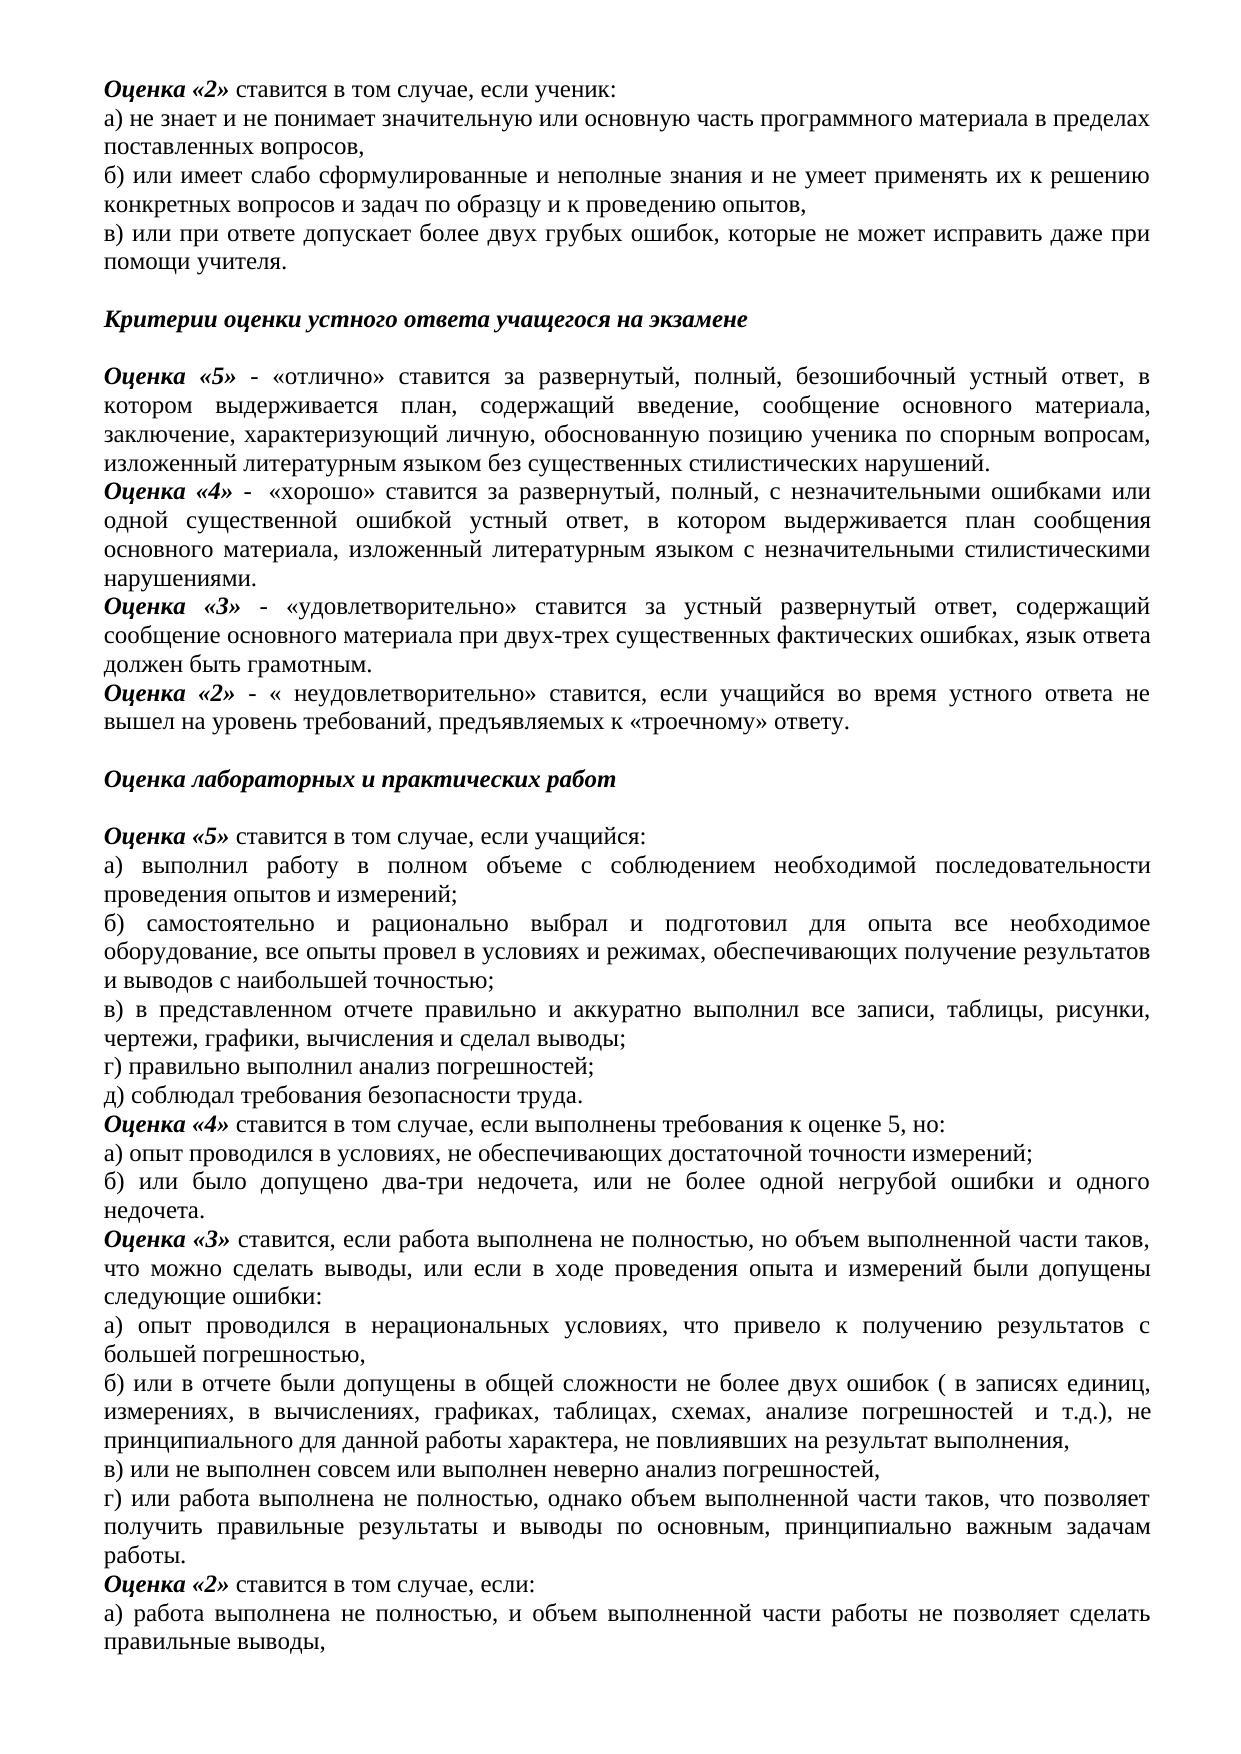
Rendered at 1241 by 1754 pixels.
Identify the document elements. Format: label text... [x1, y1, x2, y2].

text Оценка «2» ставится в том случае, если: [103, 1569, 1152, 1598]
text Критерии оценки устного ответа учащегося на экзамене [103, 304, 1152, 333]
text Оценка «5» ставится в том случае, если учащийся: [103, 821, 1152, 850]
text б) самостоятельно и рационально выбрал и подготовил для опыта все необходимое оборудование, все опыты провел в условиях и режимах, обеспечивающих получение результатов и выводов с наибольшей точностью; [103, 908, 1152, 994]
text Оценка «5» - «отлично» ставится за развернутый, полный, безошибочный устный ответ, в котором выдерживается план, содержащий введение, сообщение основного материала, заключение, характеризующий личную, обоснованную позицию ученика по спорным вопросам, изложенный литературным языком без существенных стилистических нарушений. [103, 361, 1152, 476]
text г) правильно выполнил анализ погрешностей; [103, 1051, 1152, 1080]
text Оценка «4» ставится в том случае, если выполнены требования к оценке 5, но: [103, 1109, 1152, 1138]
text Оценка «2» ставится в том случае, если ученик: [103, 74, 1152, 103]
text а) работа выполнена не полностью, и объем выполненной части работы не позволяет сделать правильные выводы, [103, 1598, 1152, 1655]
text а) опыт проводился в нерациональных условиях, что привело к получению результатов с большей погрешностью, [103, 1310, 1152, 1368]
text д) соблюдал требования безопасности труда. [103, 1080, 1152, 1109]
text Оценка «3» ставится, если работа выполнена не полностью, но объем выполненной части таков, что можно сделать выводы, или если в ходе проведения опыта и измерений были допущены следующие ошибки: [103, 1224, 1152, 1310]
text г) или работа выполнена не полностью, однако объем выполненной части таков, что позволяет получить правильные результаты и выводы по основным, принципиально важным задачам работы. [103, 1483, 1152, 1569]
text а) не знает и не понимает значительную или основную часть программного материала в пределах поставленных вопросов, [103, 103, 1152, 160]
text в) в представленном отчете правильно и аккуратно выполнил все записи, таблицы, рисунки, чертежи, графики, вычисления и сделал выводы; [103, 994, 1152, 1051]
text в) или не выполнен совсем или выполнен неверно анализ погрешностей, [103, 1454, 1152, 1483]
text Оценка «3» - «удовлетворительно» ставится за устный развернутый ответ, содержащий сообщение основного материала при двух-трех существенных фактических ошибках, язык ответа должен быть грамотным. [103, 591, 1152, 678]
text Оценка лабораторных и практических работ [103, 764, 1152, 793]
text в) или при ответе допускает более двух грубых ошибок, которые не может исправить даже при помощи учителя. [103, 218, 1152, 275]
text а) выполнил работу в полном объеме с соблюдением необходимой последовательности проведения опытов и измерений; [103, 850, 1152, 908]
text Оценка «2» - « неудовлетворительно» ставится, если учащийся во время устного ответа не вышел на уровень требований, предъявляемых к «троечному» ответу. [103, 678, 1152, 735]
text б) или имеет слабо сформулированные и неполные знания и не умеет применять их к решению конкретных вопросов и задач по образцу и к проведению опытов, [103, 160, 1152, 218]
text б) или было допущено два-три недочета, или не более одной негрубой ошибки и одного недочета. [103, 1166, 1152, 1224]
text б) или в отчете были допущены в общей сложности не более двух ошибок ( в записях единиц, измерениях, в вычислениях, графиках, таблицах, схемах, анализе погрешностей и т.д.), не принципиального для данной работы характера, не повлиявших на результат выполнения, [103, 1368, 1152, 1454]
text Оценка «4» - «хорошо» ставится за развернутый, полный, с незначительными ошибками или одной существенной ошибкой устный ответ, в котором выдерживается план сообщения основного материала, изложенный литературным языком с незначительными стилистическими нарушениями. [103, 476, 1152, 591]
text а) опыт проводился в условиях, не обеспечивающих достаточной точности измерений; [103, 1138, 1152, 1166]
